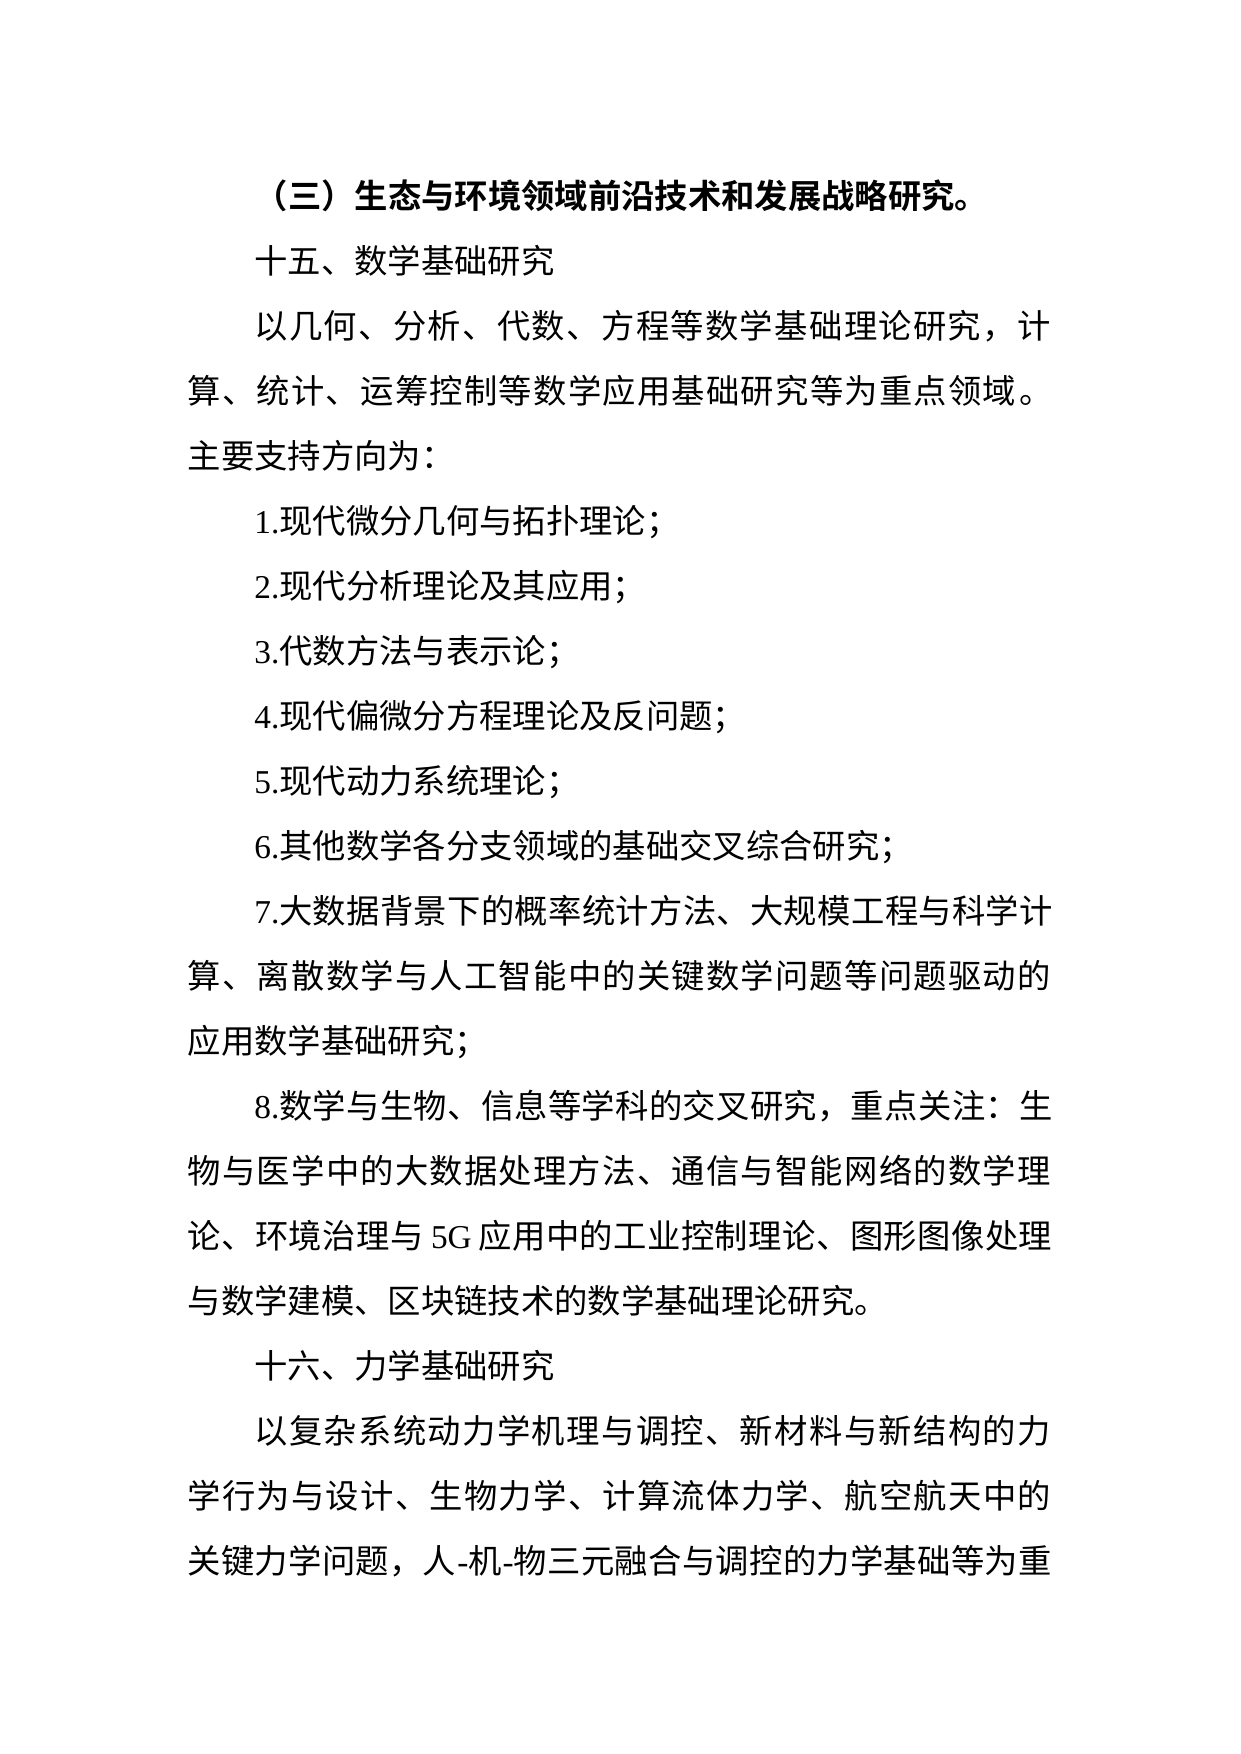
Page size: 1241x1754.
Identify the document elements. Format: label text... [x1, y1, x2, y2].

list 其他数学各分支领域的基础交叉综合研究； [187, 812, 1053, 877]
list 数学与生物、信息等学科的交叉研究，重点关注：生物与医学中的大数据处理方法、通信与智能网络的数学理论、环境治理与5G应用中的工业控制理论、图形图像处理与数学建模、区块链技术的数学基础理论研究。 [187, 1072, 1053, 1332]
text （三）生态与环境领域前沿技术和发展战略研究。 [187, 162, 1053, 227]
list 现代动力系统理论； [187, 747, 1053, 812]
text 十五、数学基础研究 [187, 227, 1053, 292]
list 现代偏微分方程理论及反问题； [187, 682, 1053, 747]
list 现代分析理论及其应用； [187, 552, 1053, 617]
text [187, 1397, 1053, 1592]
text 十六、力学基础研究 [187, 1332, 1053, 1397]
list 现代微分几何与拓扑理论； [187, 487, 1053, 552]
text 以几何、分析、代数、方程等数学基础理论研究，计算、统计、运筹控制等数学应用基础研究等为重点领域。主要支持方向为： [187, 292, 1053, 487]
list 大数据背景下的概率统计方法、大规模工程与科学计算、离散数学与人工智能中的关键数学问题等问题驱动的应用数学基础研究； [187, 877, 1053, 1072]
list 代数方法与表示论； [187, 617, 1053, 682]
